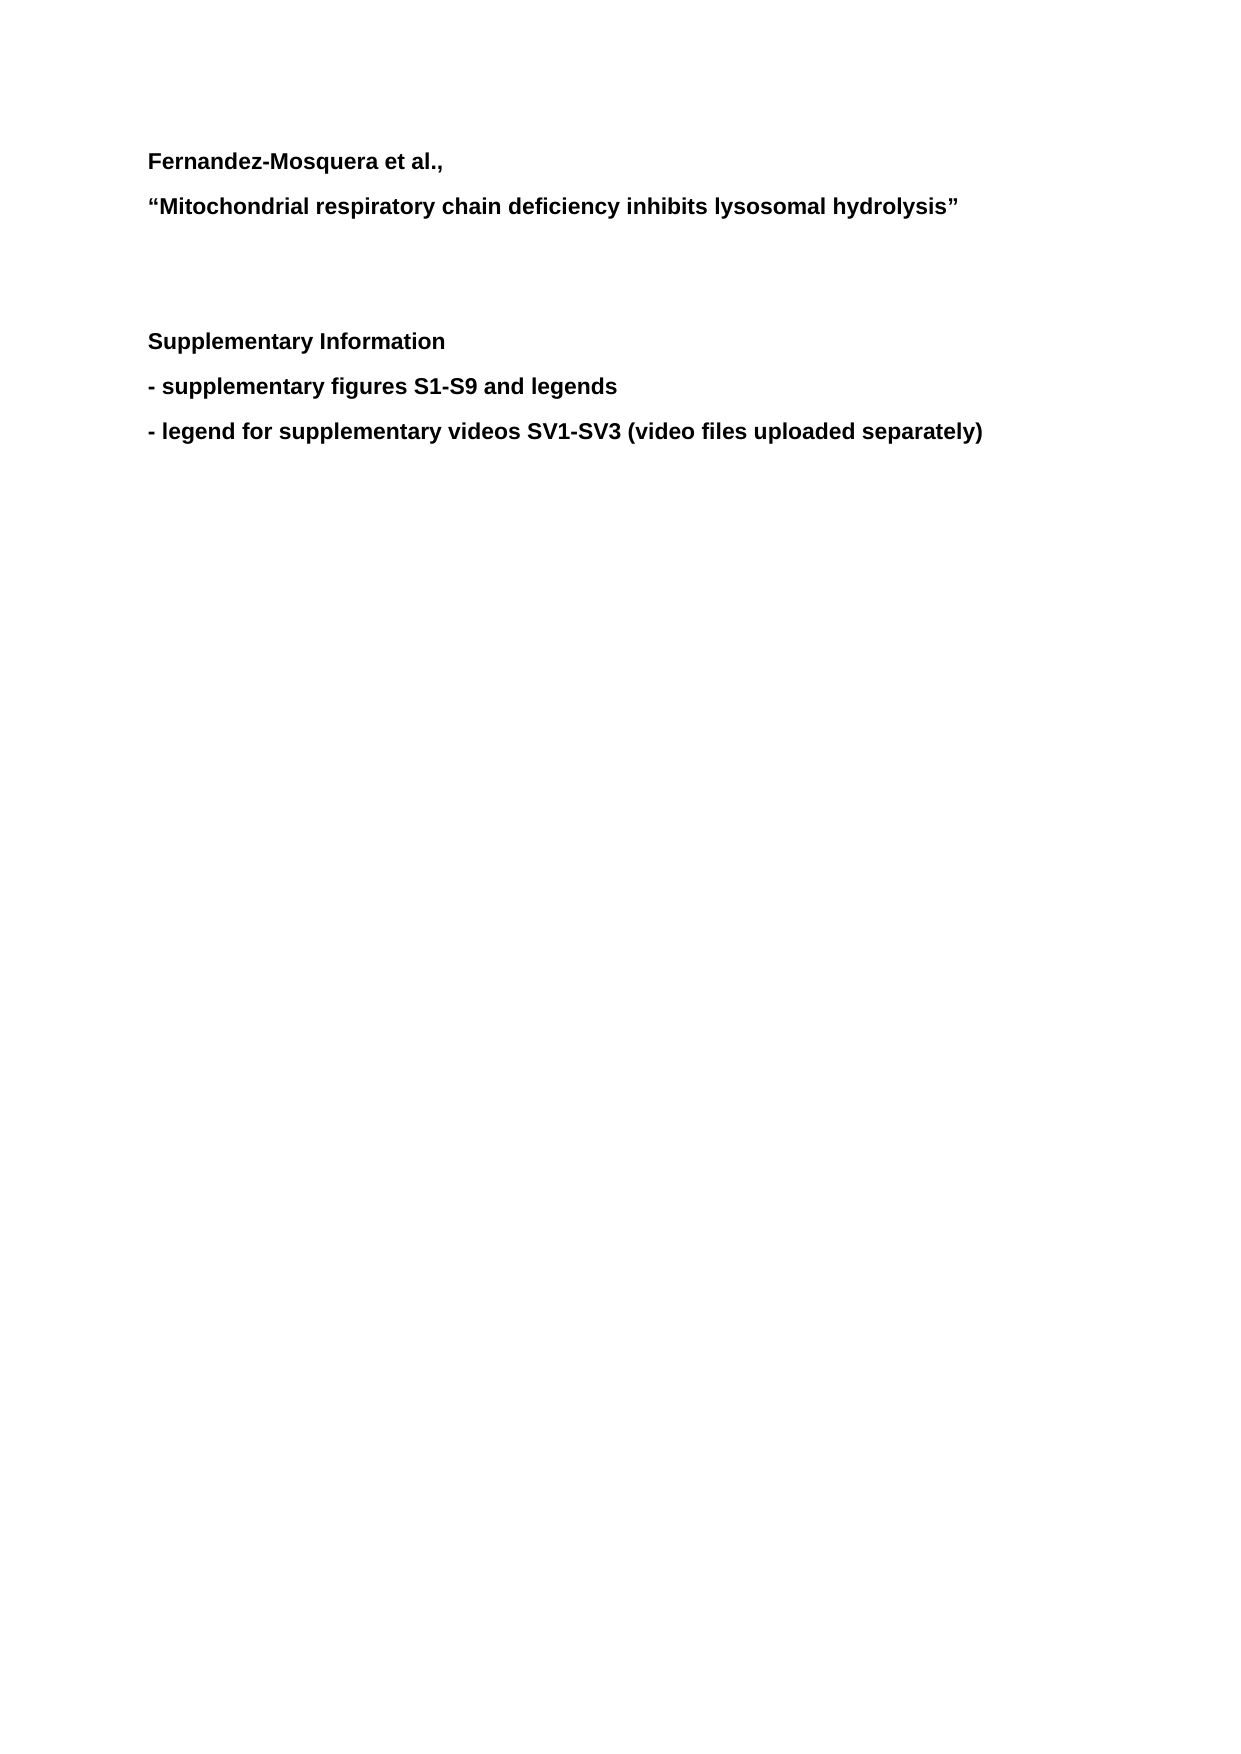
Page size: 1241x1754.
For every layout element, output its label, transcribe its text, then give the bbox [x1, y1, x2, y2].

text - supplementary figures S1-S9 and legends [148, 373, 1093, 399]
text Supplementary Information [148, 328, 1093, 354]
text Fernandez-Mosquera et al., [148, 148, 1093, 174]
text - legend for supplementary videos SV1-SV3 (video files uploaded separately) [148, 418, 1093, 444]
text “Mitochondrial respiratory chain deficiency inhibits lysosomal hydrolysis” [148, 193, 1093, 219]
